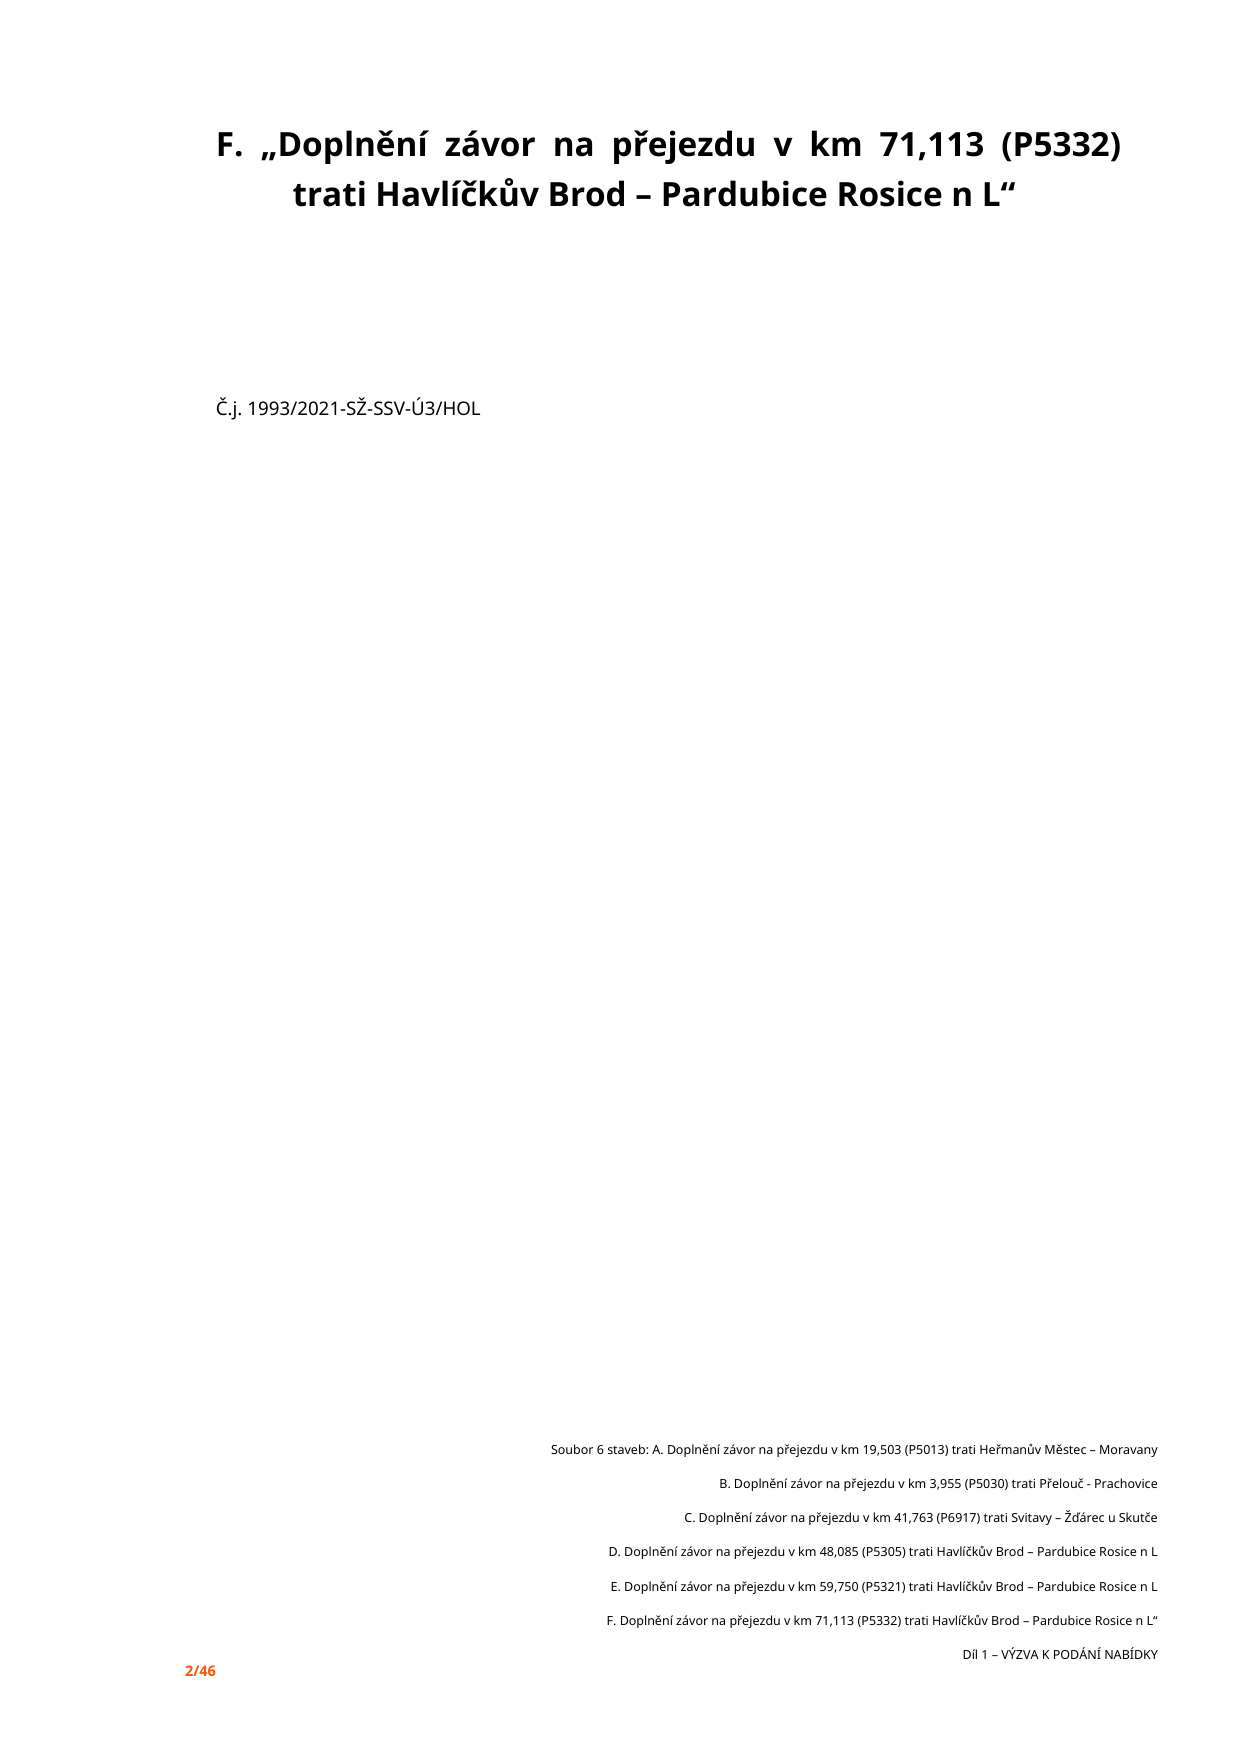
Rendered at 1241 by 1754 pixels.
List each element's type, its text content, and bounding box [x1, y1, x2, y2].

list Č.j. 1993/2021-SŽ-SSV-Ú3/HOL [216, 395, 1122, 421]
list F. „Doplnění závor na přejezdu v km 71,113 (P5332) trati Havlíčkův Brod – Pardubice Rosice n L“ [216, 121, 1122, 216]
